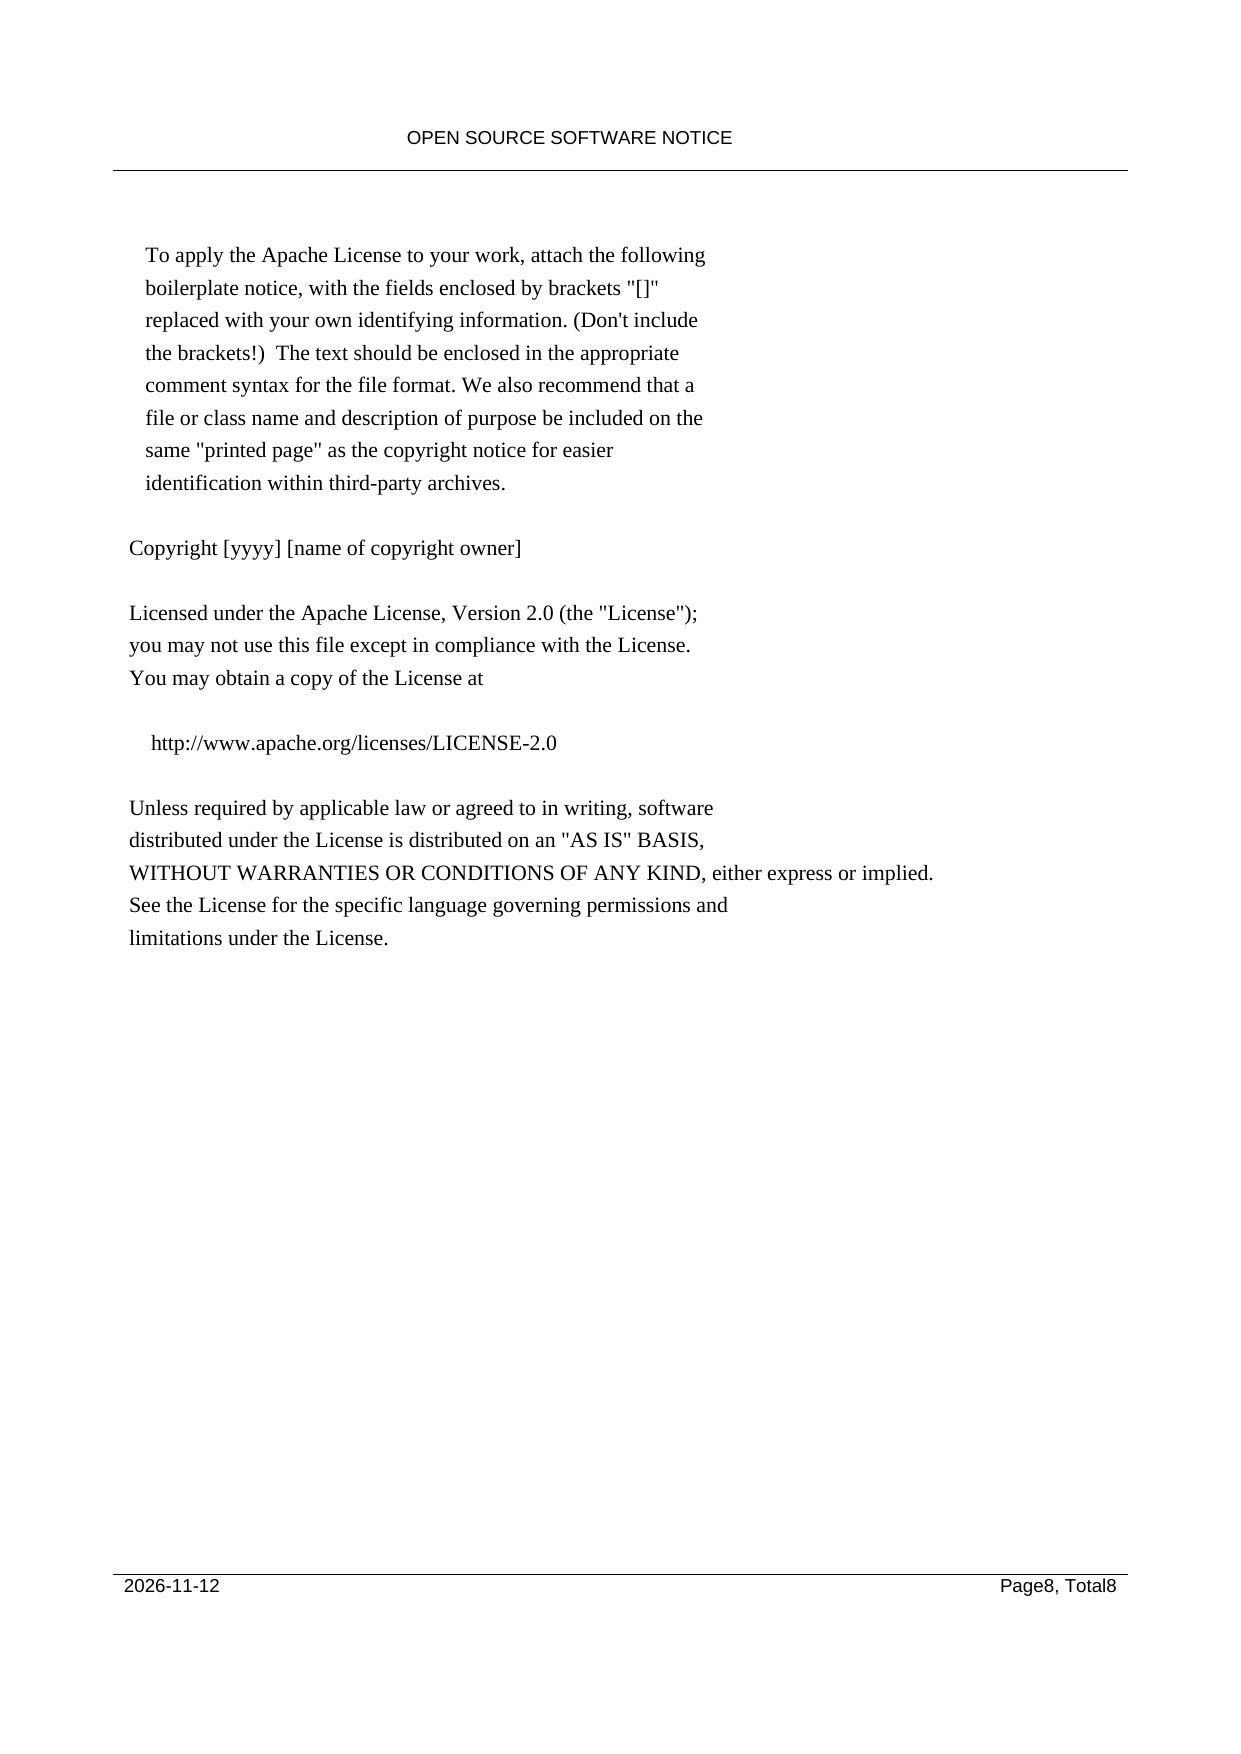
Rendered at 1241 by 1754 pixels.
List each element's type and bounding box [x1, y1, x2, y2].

text [112, 206, 1128, 954]
